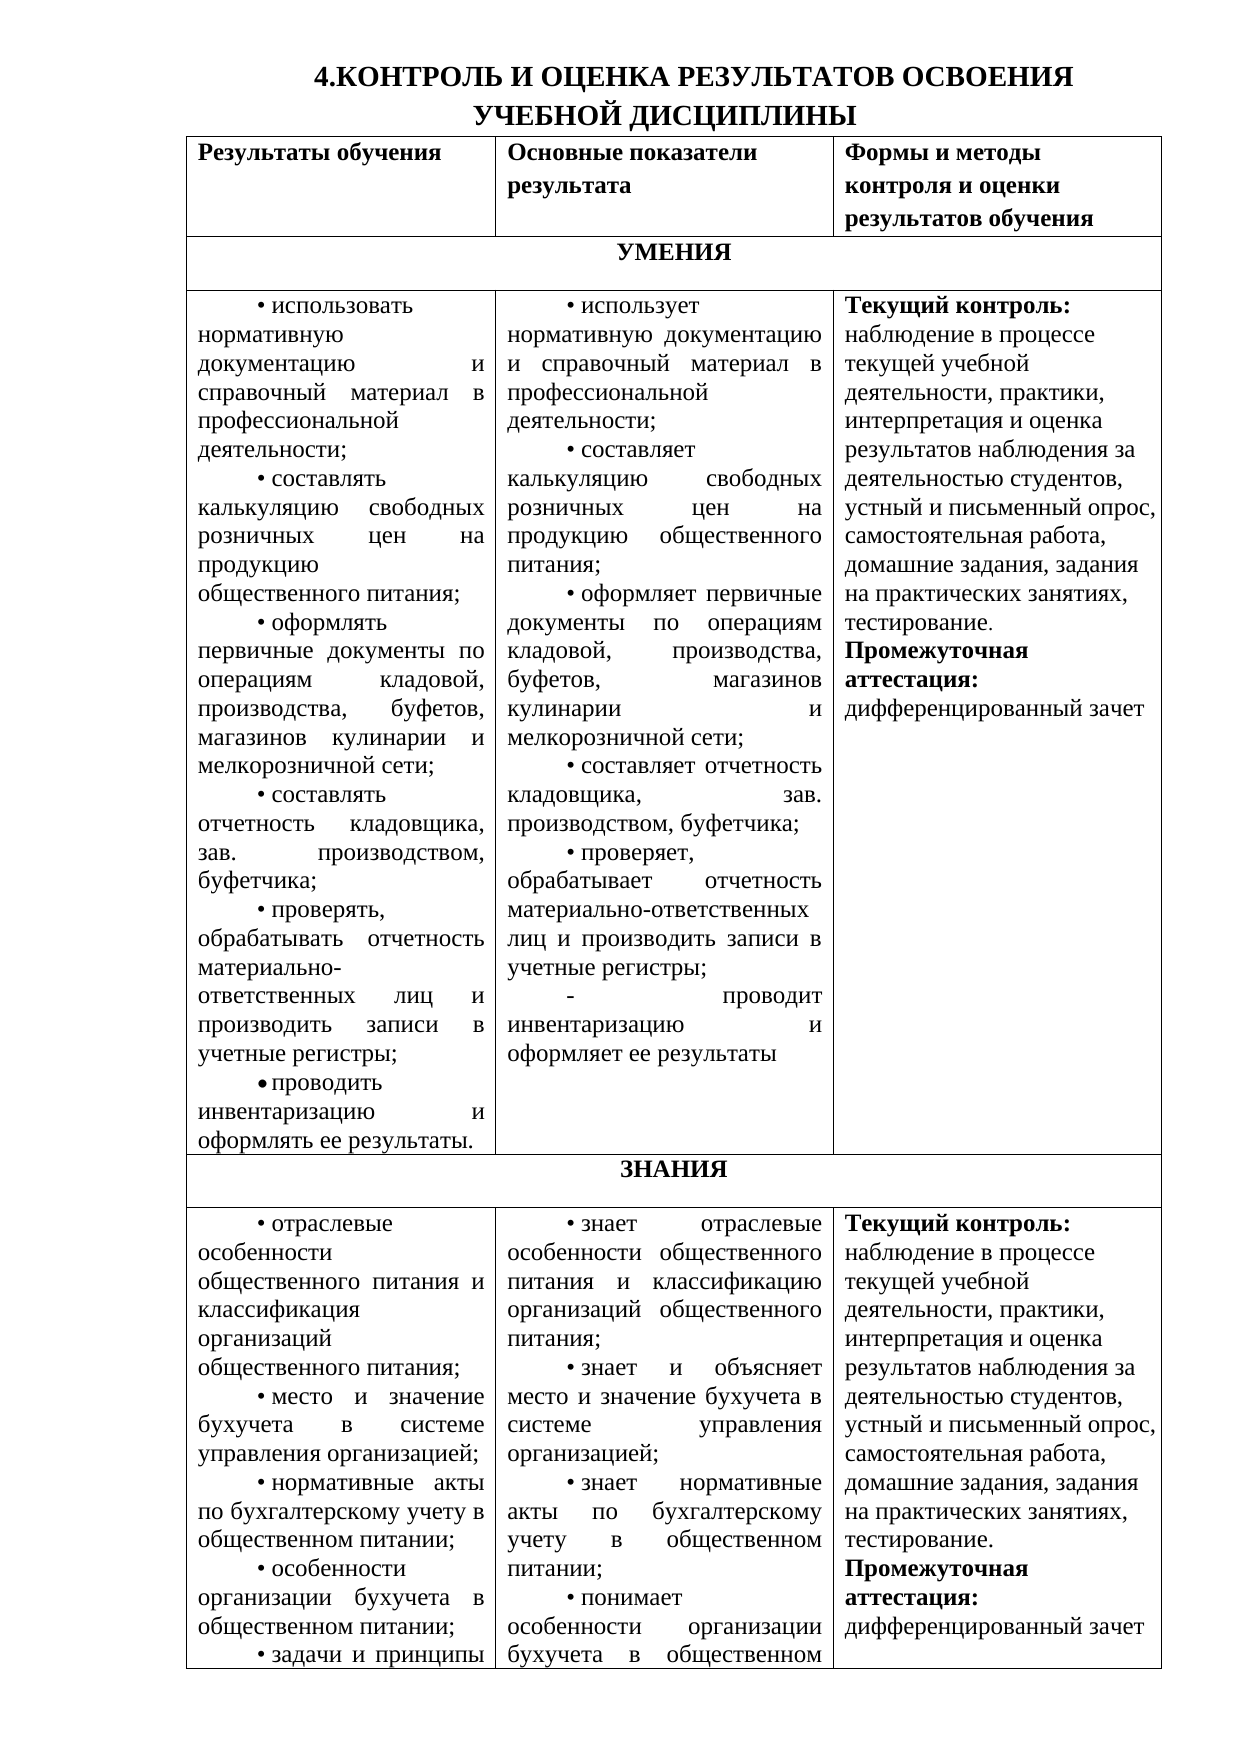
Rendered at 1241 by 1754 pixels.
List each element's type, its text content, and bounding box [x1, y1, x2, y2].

text 4.КОНТРОЛЬ И ОЦЕНКА РЕЗУЛЬТАТОВ ОСВОЕНИЯ УЧЕБНОЙ ДИСЦИПЛИНЫ [177, 59, 1152, 131]
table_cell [496, 1208, 833, 1668]
table_cell использовать нормативную документацию и справочный материал в профессиональной деятельности; составлять калькуляцию свободных розничных цен на продукцию общественного питания; оформлять первичные документы по операциям кладовой, производства, буфетов, магазинов кулинарии и мелкорозничной сети; составлять отчетность кладовщика, зав. производством, буфетчика; проверять, обрабатывать отчетность материально-ответственных лиц и производить записи в учетные регистры; проводить инвентаризацию и оформлять ее результаты. [187, 291, 495, 1153]
table_cell УМЕНИЯ [187, 237, 1161, 289]
table_header Основные показатели результата [496, 137, 833, 236]
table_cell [187, 1208, 495, 1668]
table_header Результаты обучения [187, 137, 495, 236]
table_cell использует нормативную документацию и справочный материал в профессиональной деятельности; составляет калькуляцию свободных розничных цен на продукцию общественного питания; оформляет первичные документы по операциям кладовой, производства, буфетов, магазинов кулинарии и мелкорозничной сети; составляет отчетность кладовщика, зав. производством, буфетчика; проверяет, обрабатывает отчетность материально-ответственных лиц и производить записи в учетные регистры; - проводит инвентаризацию и оформляет ее результаты [496, 291, 833, 1153]
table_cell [834, 1208, 1161, 1668]
table_header Формы и методы контроля и оценки результатов обучения [834, 137, 1161, 236]
table_cell ЗНАНИЯ [187, 1155, 1161, 1207]
